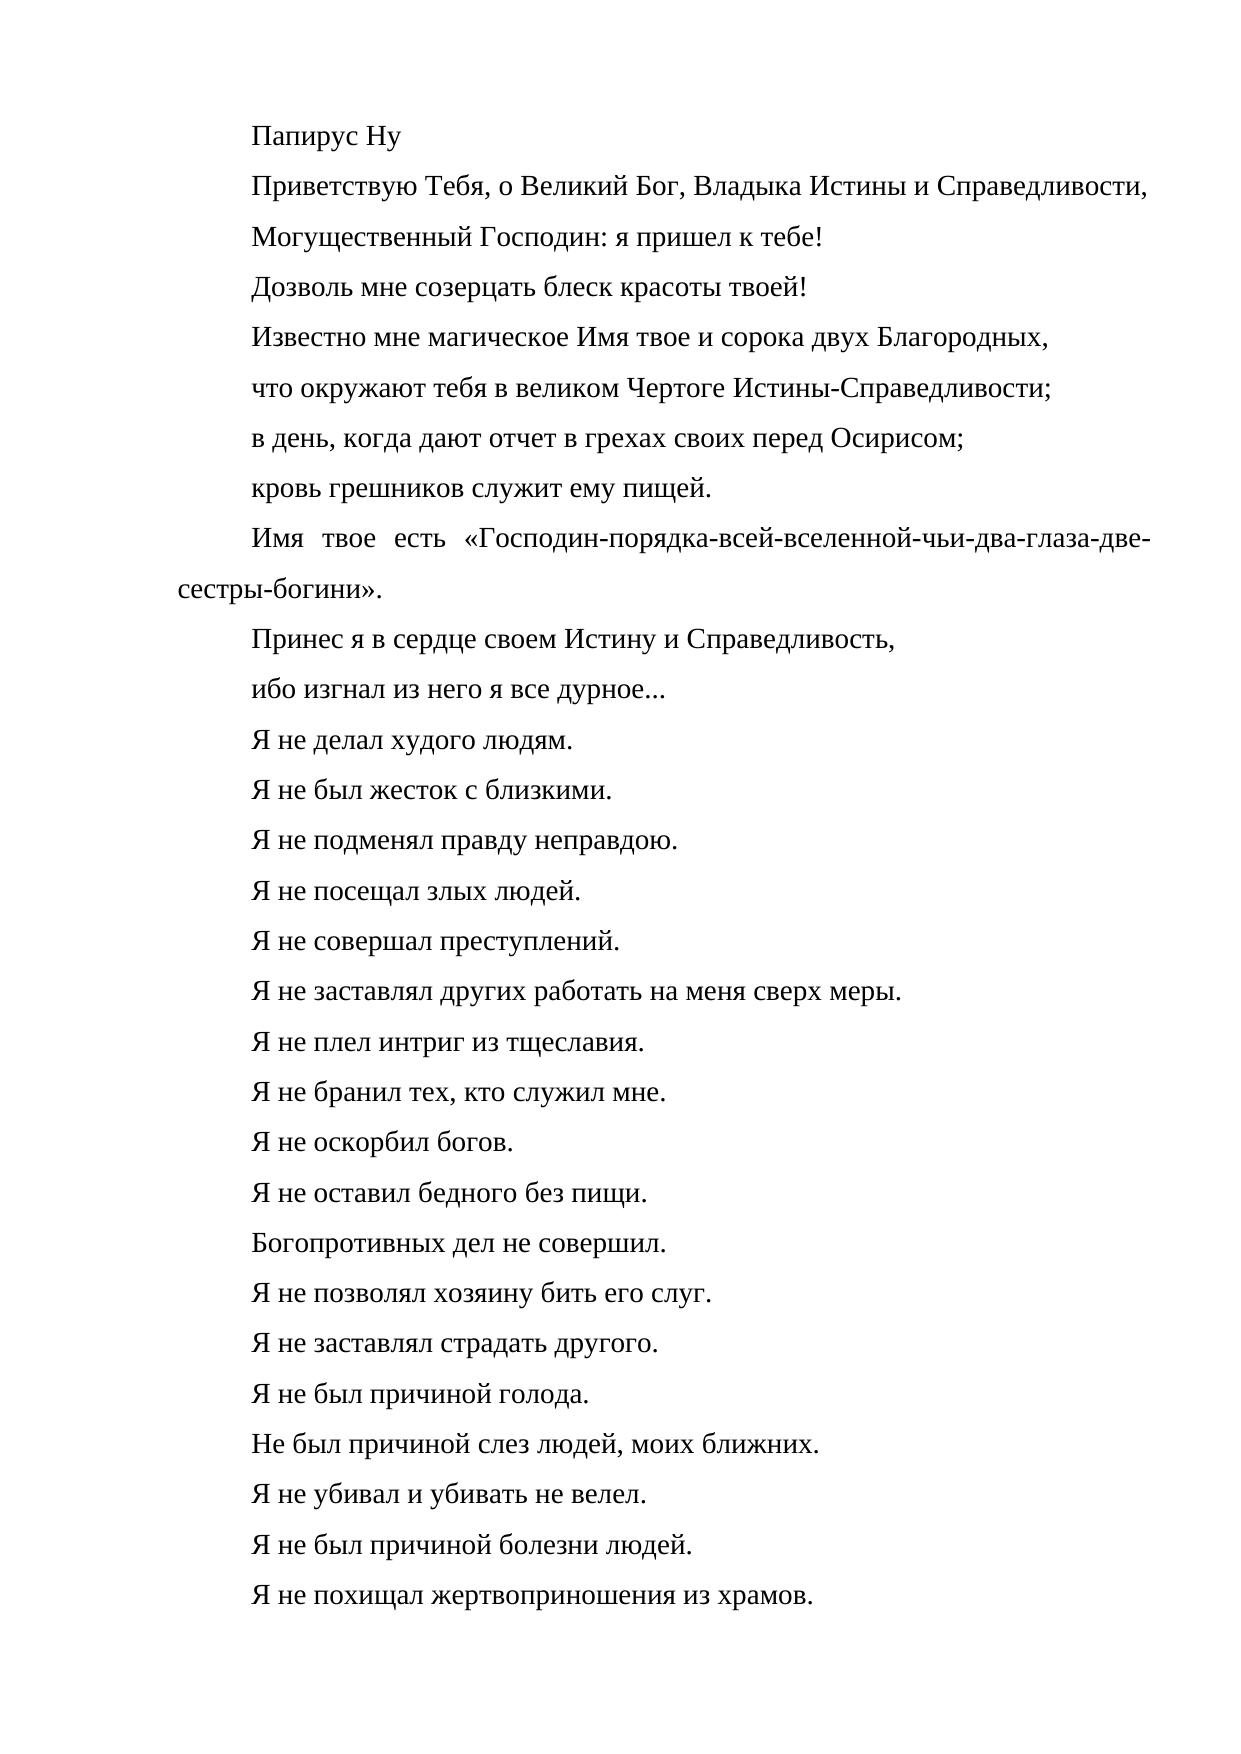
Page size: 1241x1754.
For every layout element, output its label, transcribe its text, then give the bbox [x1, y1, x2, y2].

text Я не заставлял страдать другого. [177, 1326, 1152, 1359]
text Я не убивал и убивать не велел. [177, 1477, 1152, 1510]
text Я не посещал злых людей. [177, 873, 1152, 906]
text что окружают тебя в великом Чертоге Истины-Справедливости; [177, 370, 1152, 403]
text Богопротивных дел не совершил. [177, 1225, 1152, 1258]
text ибо изгнал из него я все дурное... [177, 672, 1152, 705]
text Я не совершал преступлений. [177, 923, 1152, 957]
text Я не делал худого людям. [177, 722, 1152, 755]
text Я не бранил тех, кто служил мне. [177, 1074, 1152, 1108]
text Я не похищал жертвоприношения из храмов. [177, 1577, 1152, 1611]
text Не был причиной слез людей, моих ближних. [177, 1426, 1152, 1460]
text Имя твое есть «Господин-порядка-всей-вселенной-чьи-два-глаза-две-сестры-богини». [177, 521, 1152, 604]
text Принес я в сердце своем Истину и Справедливость, [177, 621, 1152, 655]
text Известно мне магическое Имя твое и сорока двух Благородных, [177, 319, 1152, 353]
text Я не подменял правду неправдою. [177, 822, 1152, 856]
text Я не был причиной болезни людей. [177, 1527, 1152, 1560]
text Папирус Ну [177, 118, 1152, 152]
text Приветствую Тебя, о Великий Бог, Владыка Истины и Справедливости, [177, 168, 1152, 202]
text Я не был жесток с близкими. [177, 772, 1152, 806]
text Я не оскорбил богов. [177, 1124, 1152, 1158]
text кровь грешников служит ему пищей. [177, 470, 1152, 504]
text Я не позволял хозяину бить его слуг. [177, 1275, 1152, 1309]
text в день, когда дают отчет в грехах своих перед Осирисом; [177, 420, 1152, 453]
text Дозволь мне созерцать блеск красоты твоей! [177, 269, 1152, 303]
text Я не плел интриг из тщеславия. [177, 1024, 1152, 1057]
text Я не был причиной голода. [177, 1376, 1152, 1409]
text Могущественный Господин: я пришел к тебе! [177, 219, 1152, 252]
text Я не заставлял других работать на меня сверх меры. [177, 973, 1152, 1007]
text Я не оставил бедного без пищи. [177, 1175, 1152, 1208]
